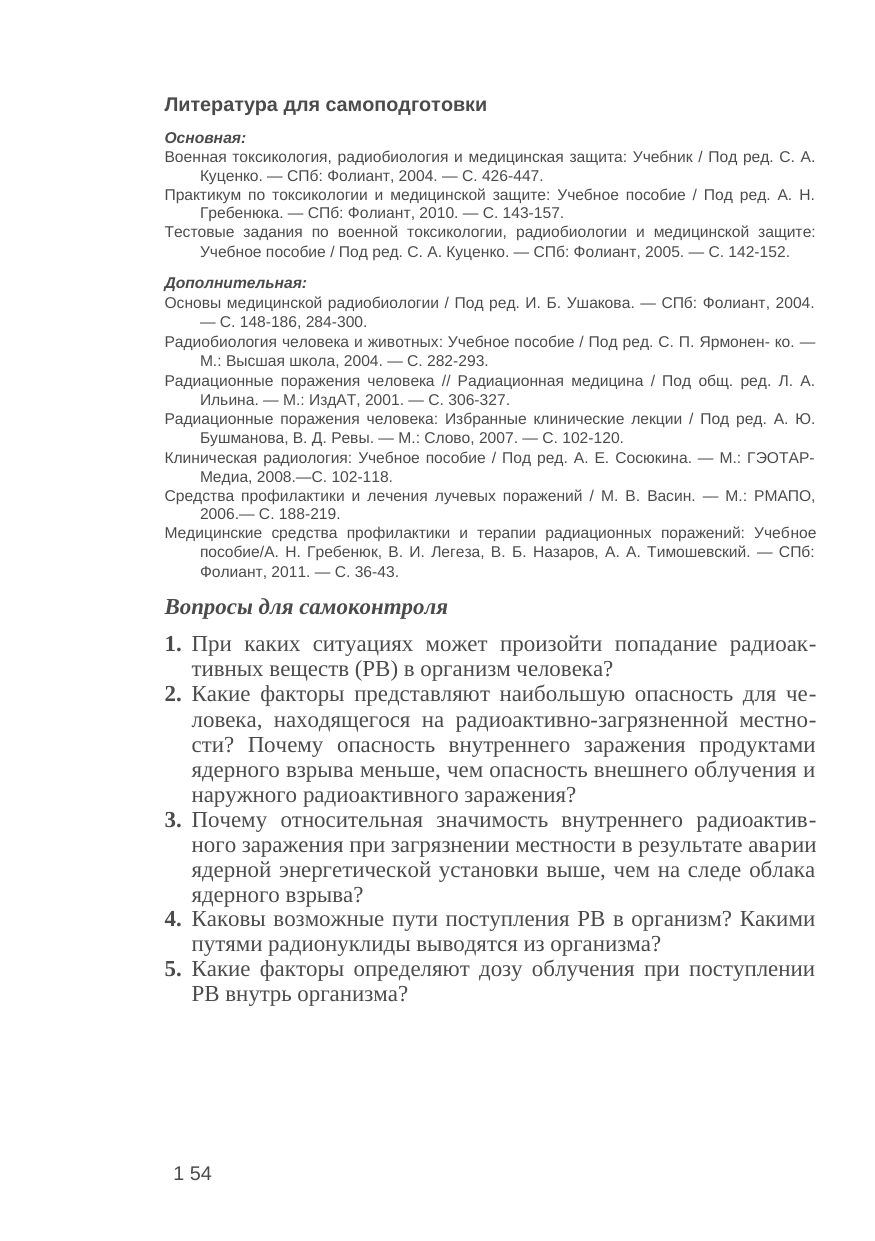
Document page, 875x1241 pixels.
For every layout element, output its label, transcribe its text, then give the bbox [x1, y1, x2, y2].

text Литература для самоподготовки [164, 93, 816, 116]
list При каких ситуациях может произойти попадание радиоактивных веществ (РВ) в организм человека? [164, 632, 816, 682]
text Медицинские средства профилактики и терапии радиационных поражений: Учебное пособие/А. Н. Гребенюк, В. И. Легеза, В. Б. Назаров, А. А. Тимошевский. — СПб: Фолиант, 2011. — С. 36-43. [164, 524, 816, 581]
list Каковы возможные пути поступления РВ в организм? Какими путями радионуклиды выводятся из организма? [164, 908, 816, 956]
text Вопросы для самоконтроля [164, 594, 816, 619]
text Клиническая радиология: Учебное пособие / Под ред. А. Е. Сосюкина. — М.: ГЭОТАР- Медиа, 2008.—С. 102-118. [164, 448, 816, 485]
text Военная токсикология, радиобиология и медицинская защита: Учебник / Под ред. С. А. Куценко. — СПб: Фолиант, 2004. — С. 426-447. [164, 148, 816, 184]
list Почему относительная значимость внутреннего радиоактивного заражения при загрязнении местности в результате аварии ядерной энергетической установки выше, чем на следе облака ядерного взрыва? [164, 807, 816, 908]
text Дополнительная: [164, 274, 816, 292]
text Радиобиология человека и животных: Учебное пособие / Под ред. С. П. Ярмонен- ко. — М.: Высшая школа, 2004. — С. 282-293. [164, 332, 816, 370]
text Средства профилактики и лечения лучевых поражений / М. В. Васин. — М.: РМАПО, 2006.— С. 188-219. [164, 486, 816, 523]
text Радиационные поражения человека // Радиационная медицина / Под общ. ред. Л. А. Ильина. — М.: ИздАТ, 2001. — С. 306-327. [164, 372, 816, 408]
text Практикум по токсикологии и медицинской защите: Учебное пособие / Под ред. А. Н. Гребенюка. — СПб: Фолиант, 2010. — С. 143-157. [164, 185, 816, 222]
list Какие факторы представляют наибольшую опасность для человека, находящегося на радиоактивно-загрязненной местности? Почему опасность внутреннего заражения продуктами ядерного взрыва меньше, чем опасность внешнего облучения и наружного радиоактивного заражения? [164, 682, 816, 807]
text Радиационные поражения человека: Избранные клинические лекции / Под ред. А. Ю. Бушманова, В. Д. Ревы. — М.: Слово, 2007. — С. 102-120. [164, 409, 816, 447]
text Тестовые задания по военной токсикологии, радиобиологии и медицинской защите: Учебное пособие / Под ред. С. А. Куценко. — СПб: Фолиант, 2005. — С. 142-152. [164, 223, 816, 260]
text Основы медицинской радиобиологии / Под ред. И. Б. Ушакова. — СПб: Фолиант, 2004. — С. 148-186, 284-300. [164, 293, 816, 331]
list Какие факторы определяют дозу облучения при поступлении РВ внутрь организма? [164, 956, 816, 1006]
text Основная: [164, 128, 816, 146]
